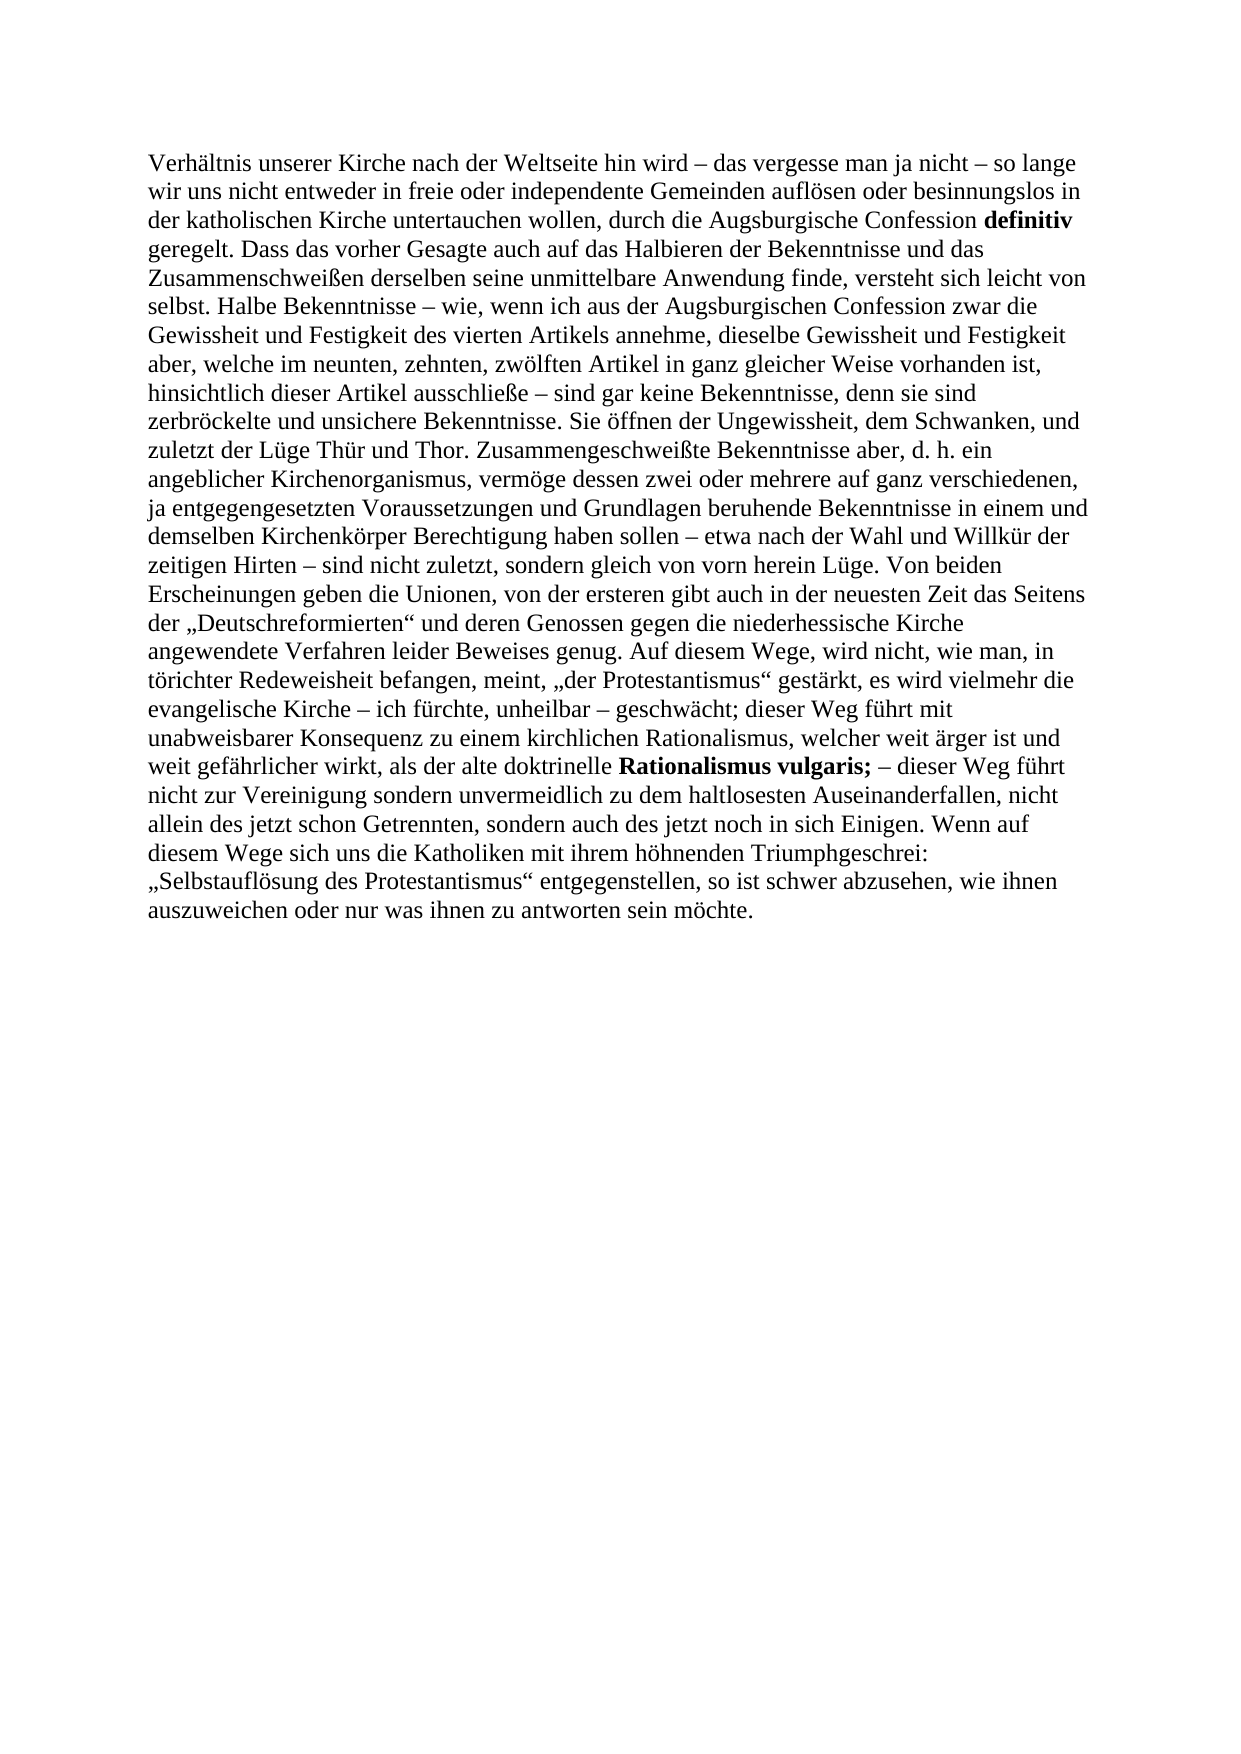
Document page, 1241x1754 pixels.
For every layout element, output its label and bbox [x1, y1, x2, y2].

text [148, 148, 1093, 924]
